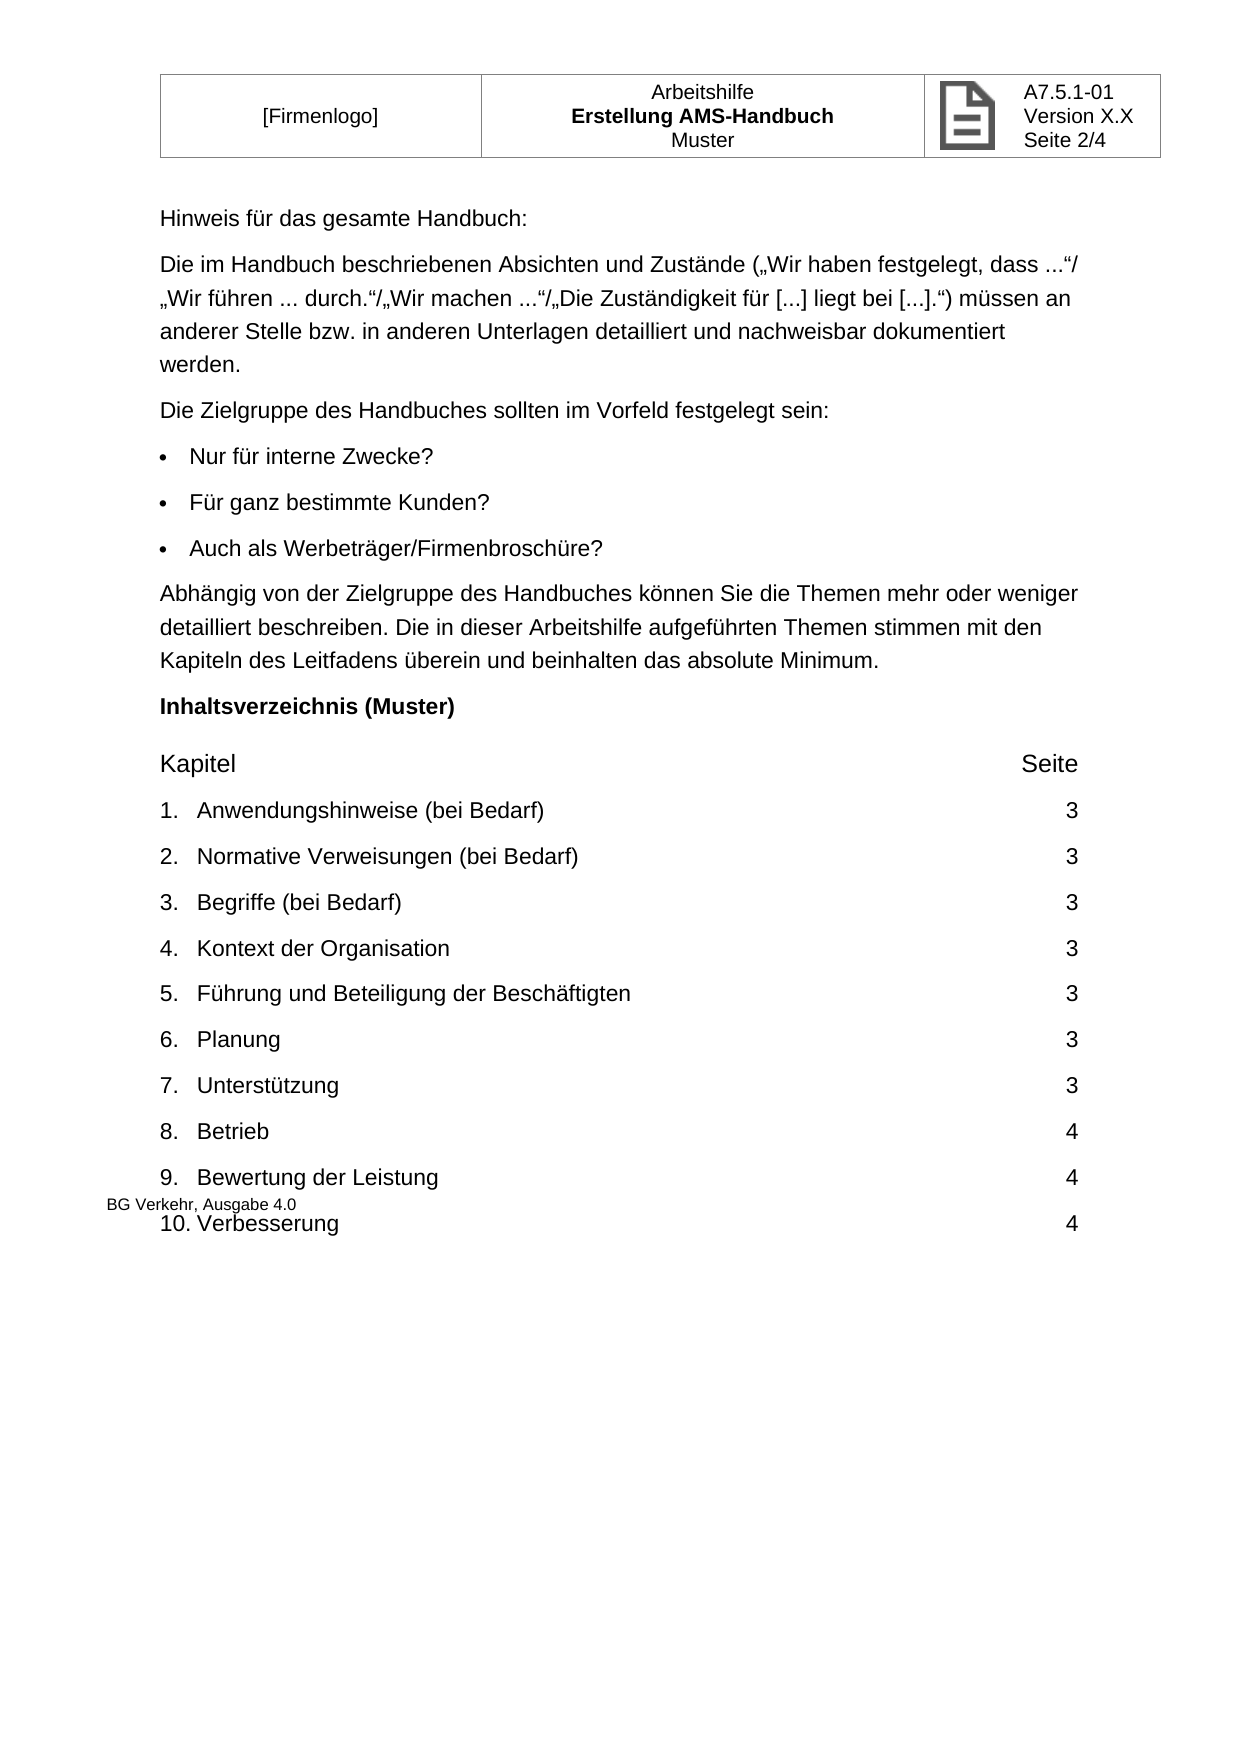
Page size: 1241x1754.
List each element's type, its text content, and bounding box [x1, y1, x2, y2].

text 10. Verbesserung 4 [159, 1202, 1092, 1236]
text 7. Unterstützung 3 [159, 1065, 1092, 1098]
text 9. Bewertung der Leistung 4 [159, 1157, 1092, 1190]
text Kapitel Seite [159, 744, 1092, 777]
text Die Zielgruppe des Handbuches sollten im Vorfeld festgelegt sein: [159, 390, 1092, 423]
text Die im Handbuch beschriebenen Absichten und Zustände („Wir haben festgelegt, dass ...“/ „Wir führen ... durch.“/„Wir machen ...“/„Die Zuständigkeit für [...] liegt bei [...].“) müssen an anderer Stelle bzw. in anderen Unterlagen detailliert und nachweisbar dokumentiert werden. [159, 244, 1092, 377]
text 5. Führung und Beteiligung der Beschäftigten 3 [159, 973, 1092, 1007]
text Auch als Werbeträger/Firmenbroschüre? [159, 527, 1092, 561]
text Abhängig von der Zielgruppe des Handbuches können Sie die Themen mehr oder weniger detailliert beschreiben. Die in dieser Arbeitshilfe aufgeführten Themen stimmen mit den Kapiteln des Leitfadens überein und beinhalten das absolute Minimum. [159, 573, 1092, 673]
text 2. Normative Verweisungen (bei Bedarf) 3 [159, 836, 1092, 869]
text 6. Planung 3 [159, 1019, 1092, 1052]
text Für ganz bestimmte Kunden? [159, 482, 1092, 515]
text 8. Betrieb 4 [159, 1111, 1092, 1144]
picture [940, 81, 995, 150]
text 3. Begriffe (bei Bedarf) 3 [159, 882, 1092, 915]
text Inhaltsverzeichnis (Muster) [159, 686, 1092, 719]
text Nur für interne Zwecke? [159, 436, 1092, 469]
text 1. Anwendungshinweise (bei Bedarf) 3 [159, 790, 1092, 823]
text 4. Kontext der Organisation 3 [159, 927, 1092, 961]
text Hinweis für das gesamte Handbuch: [159, 198, 1092, 232]
